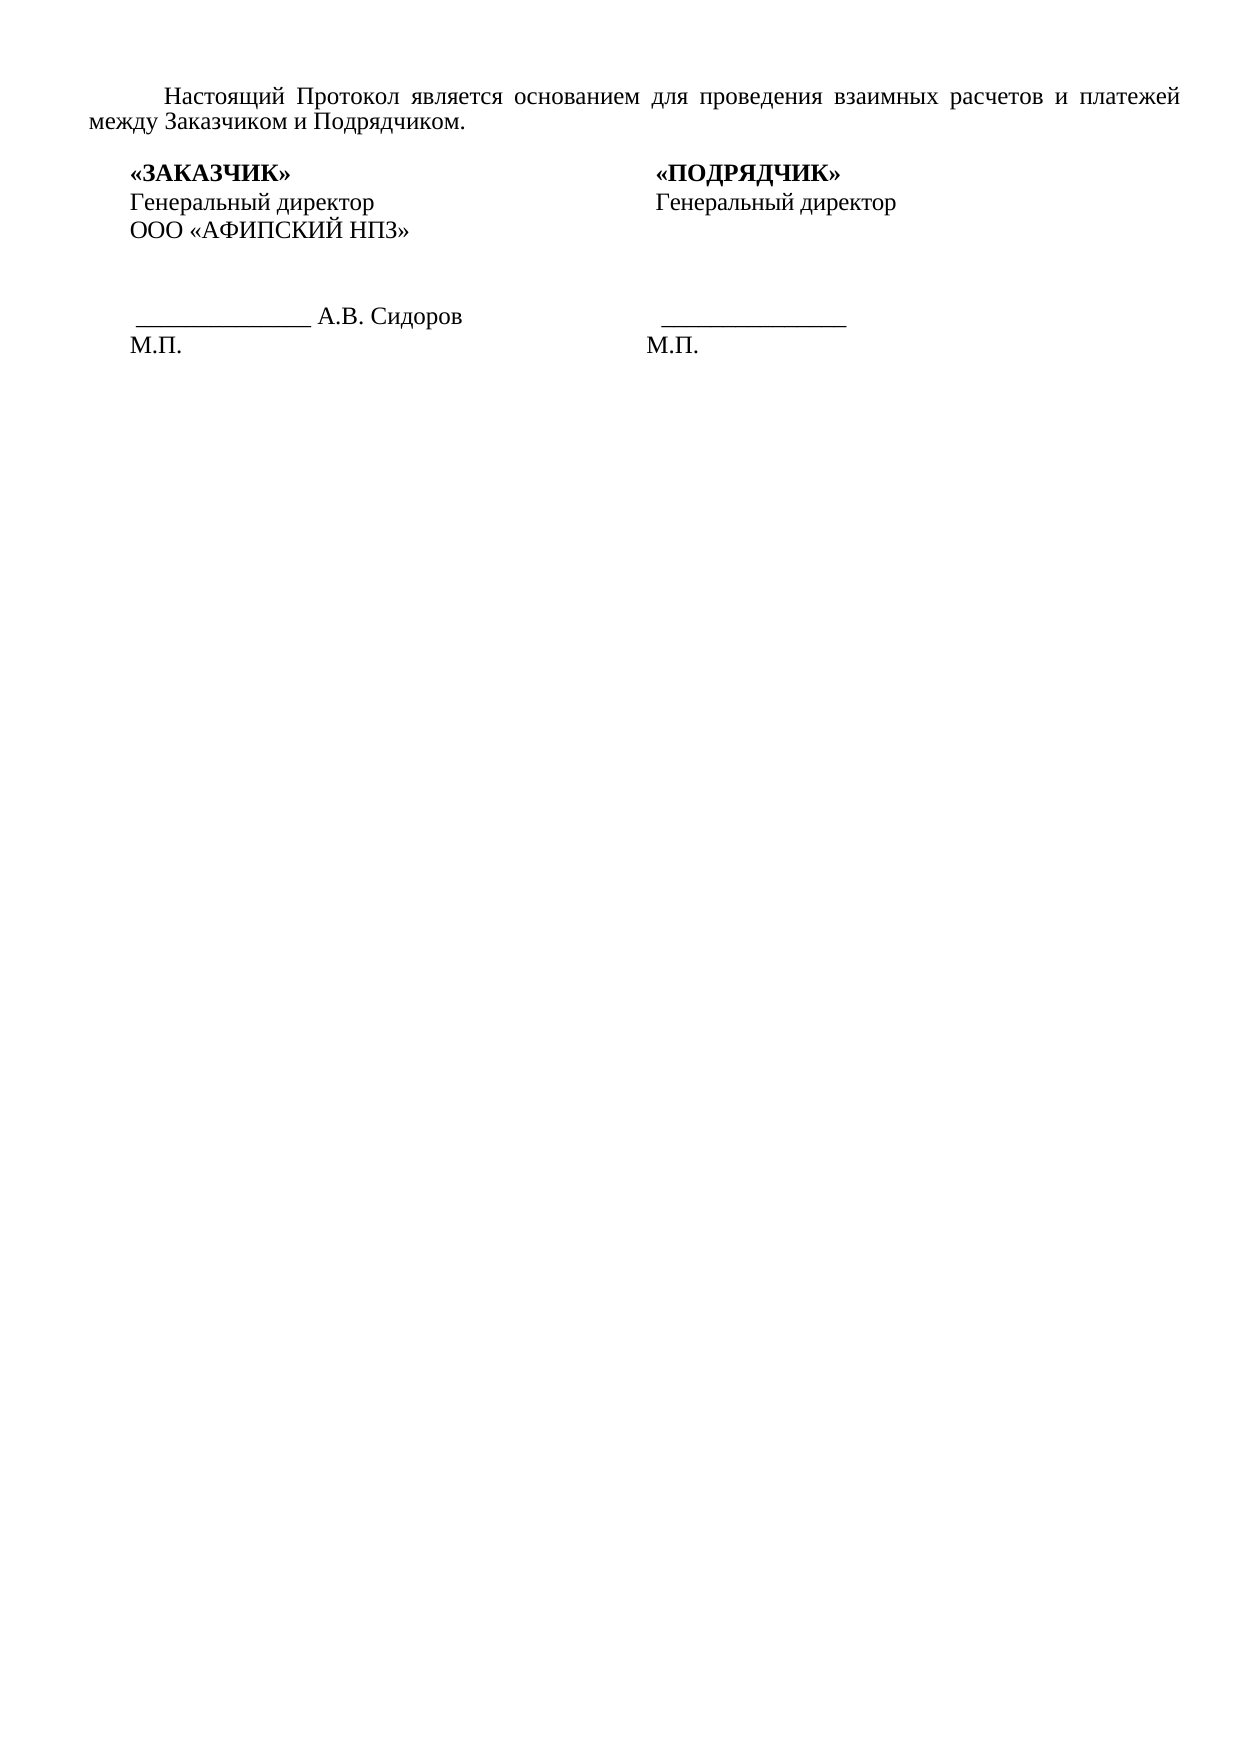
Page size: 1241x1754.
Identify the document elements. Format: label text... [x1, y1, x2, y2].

text Настоящий Протокол является основанием для проведения взаимных расчетов и платежей между Заказчиком и Подрядчиком. [89, 84, 1181, 134]
table_cell М.П. [615, 330, 1145, 359]
table_cell М.П. [89, 330, 614, 359]
table_header «ЗАКАЗЧИК» Генеральный директор ООО «АФИПСКИЙ НПЗ» ______________ А.В. Сидоров [89, 159, 614, 330]
table_header «ПОДРЯДЧИК» Генеральный директор _______________ [615, 159, 1145, 330]
